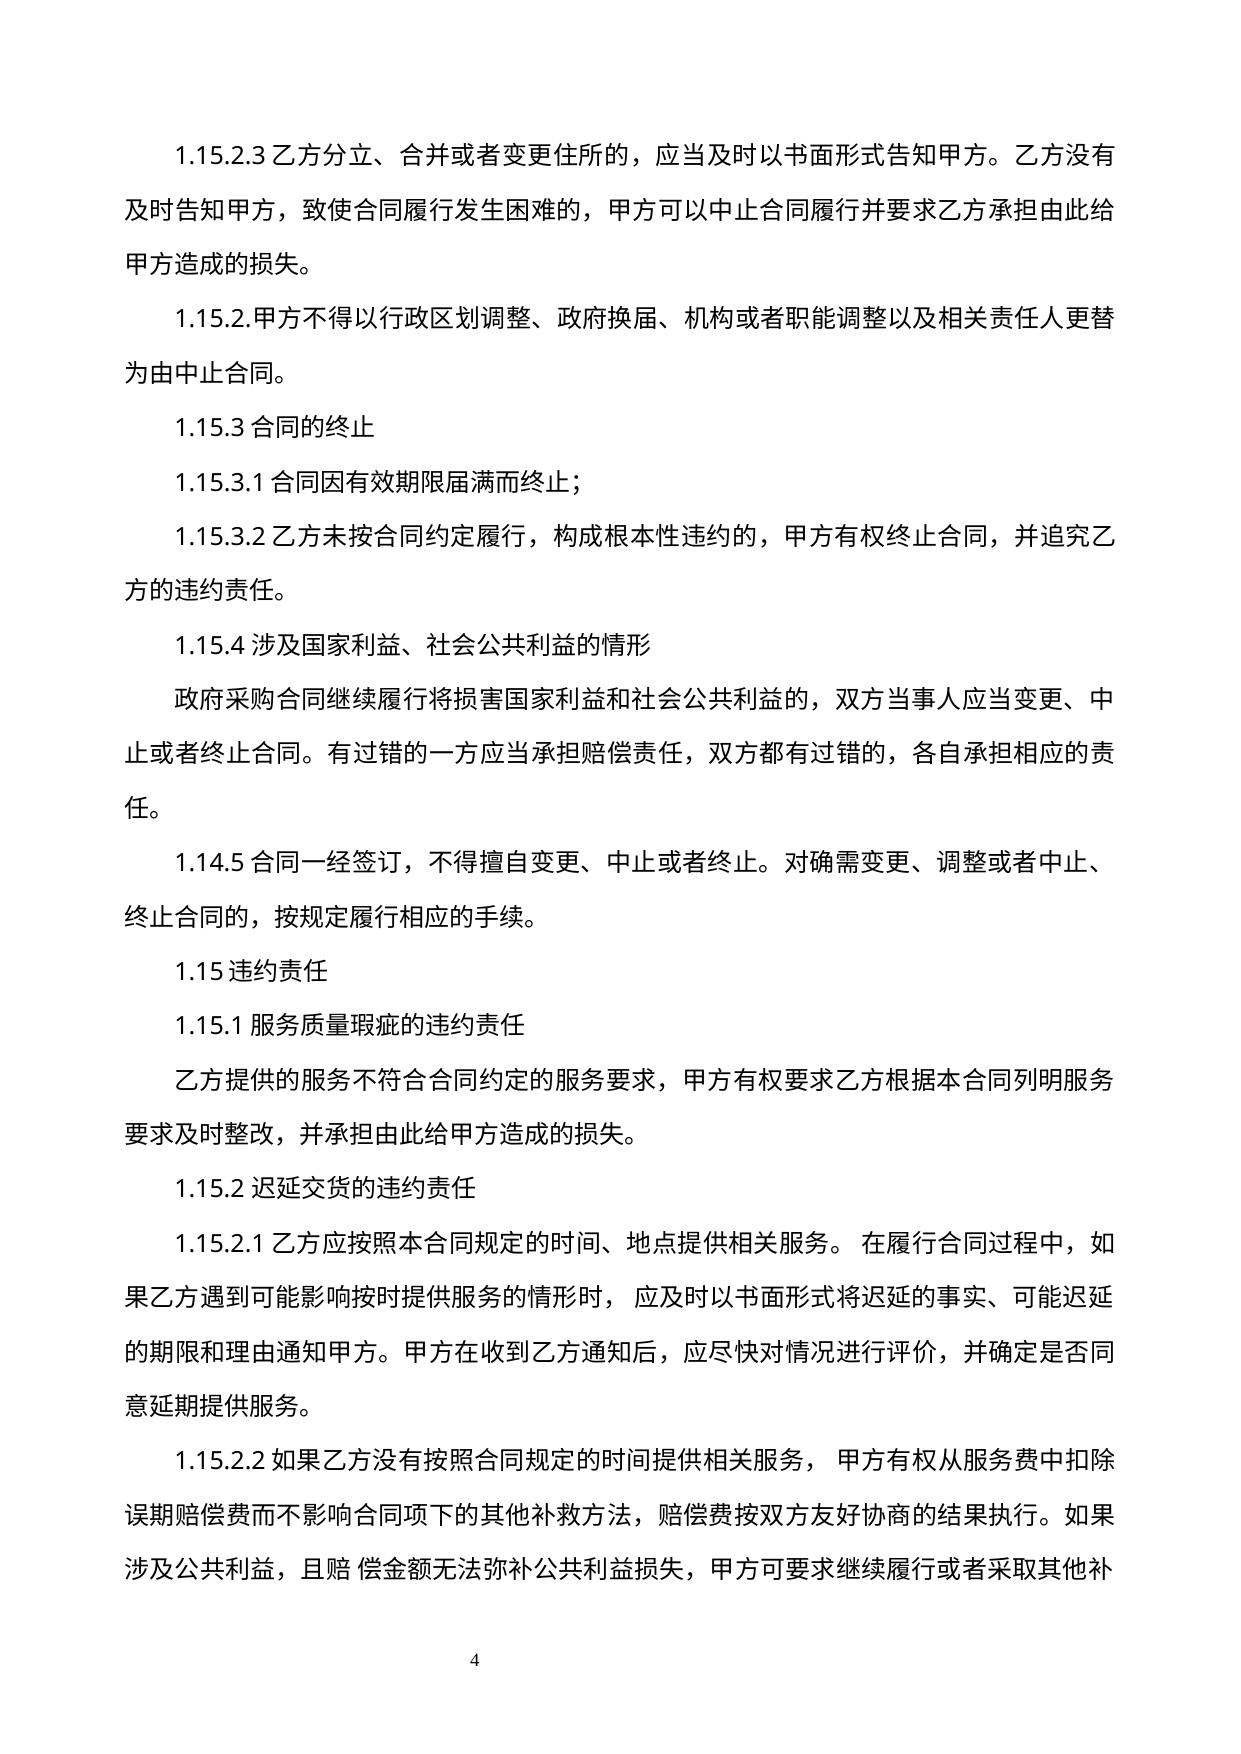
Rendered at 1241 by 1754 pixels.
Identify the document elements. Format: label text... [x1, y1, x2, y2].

text 1.15.2.甲方不得以行政区划调整、政府换届、机构或者职能调整以及相关责任人更替为由中止合同。 [124, 299, 1116, 389]
text 1.15.1服务质量瑕疵的违约责任 [124, 1006, 1116, 1042]
text 1.15.3.1合同因有效期限届满而终止； [124, 462, 1116, 498]
text 政府采购合同继续履行将损害国家利益和社会公共利益的，双方当事人应当变更、中止或者终止合同。有过错的一方应当承担赔偿责任，双方都有过错的，各自承担相应的责任。 [124, 679, 1116, 824]
text 1.15.2.1乙方应按照本合同规定的时间、地点提供相关服务。 在履行合同过程中，如果乙方遇到可能影响按时提供服务的情形时， 应及时以书面形式将迟延的事实、可能迟延的期限和理由通知甲方。甲方在收到乙方通知后，应尽快对情况进行评价，并确定是否同意延期提供服务。 [124, 1223, 1116, 1423]
text 乙方提供的服务不符合合同约定的服务要求，甲方有权要求乙方根据本合同列明服务要求及时整改，并承担由此给甲方造成的损失。 [124, 1060, 1116, 1151]
text 1.15.3合同的终止 [124, 408, 1116, 444]
text 1.15违约责任 [124, 951, 1116, 988]
text 1.15.2.3乙方分立、合并或者变更住所的，应当及时以书面形式告知甲方。乙方没有及时告知甲方，致使合同履行发生困难的，甲方可以中止合同履行并要求乙方承担由此给甲方造成的损失。 [124, 136, 1116, 281]
text 1.15.3.2乙方未按合同约定履行，构成根本性违约的，甲方有权终止合同，并追究乙方的违约责任。 [124, 516, 1116, 607]
text 1.15.2 迟延交货的违约责任 [124, 1169, 1116, 1205]
text 1.15.4 涉及国家利益、社会公共利益的情形 [124, 625, 1116, 661]
text 1.14.5合同一经签订，不得擅自变更、中止或者终止。对确需变更、调整或者中止、终止合同的，按规定履行相应的手续。 [124, 843, 1116, 933]
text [124, 1441, 1116, 1586]
